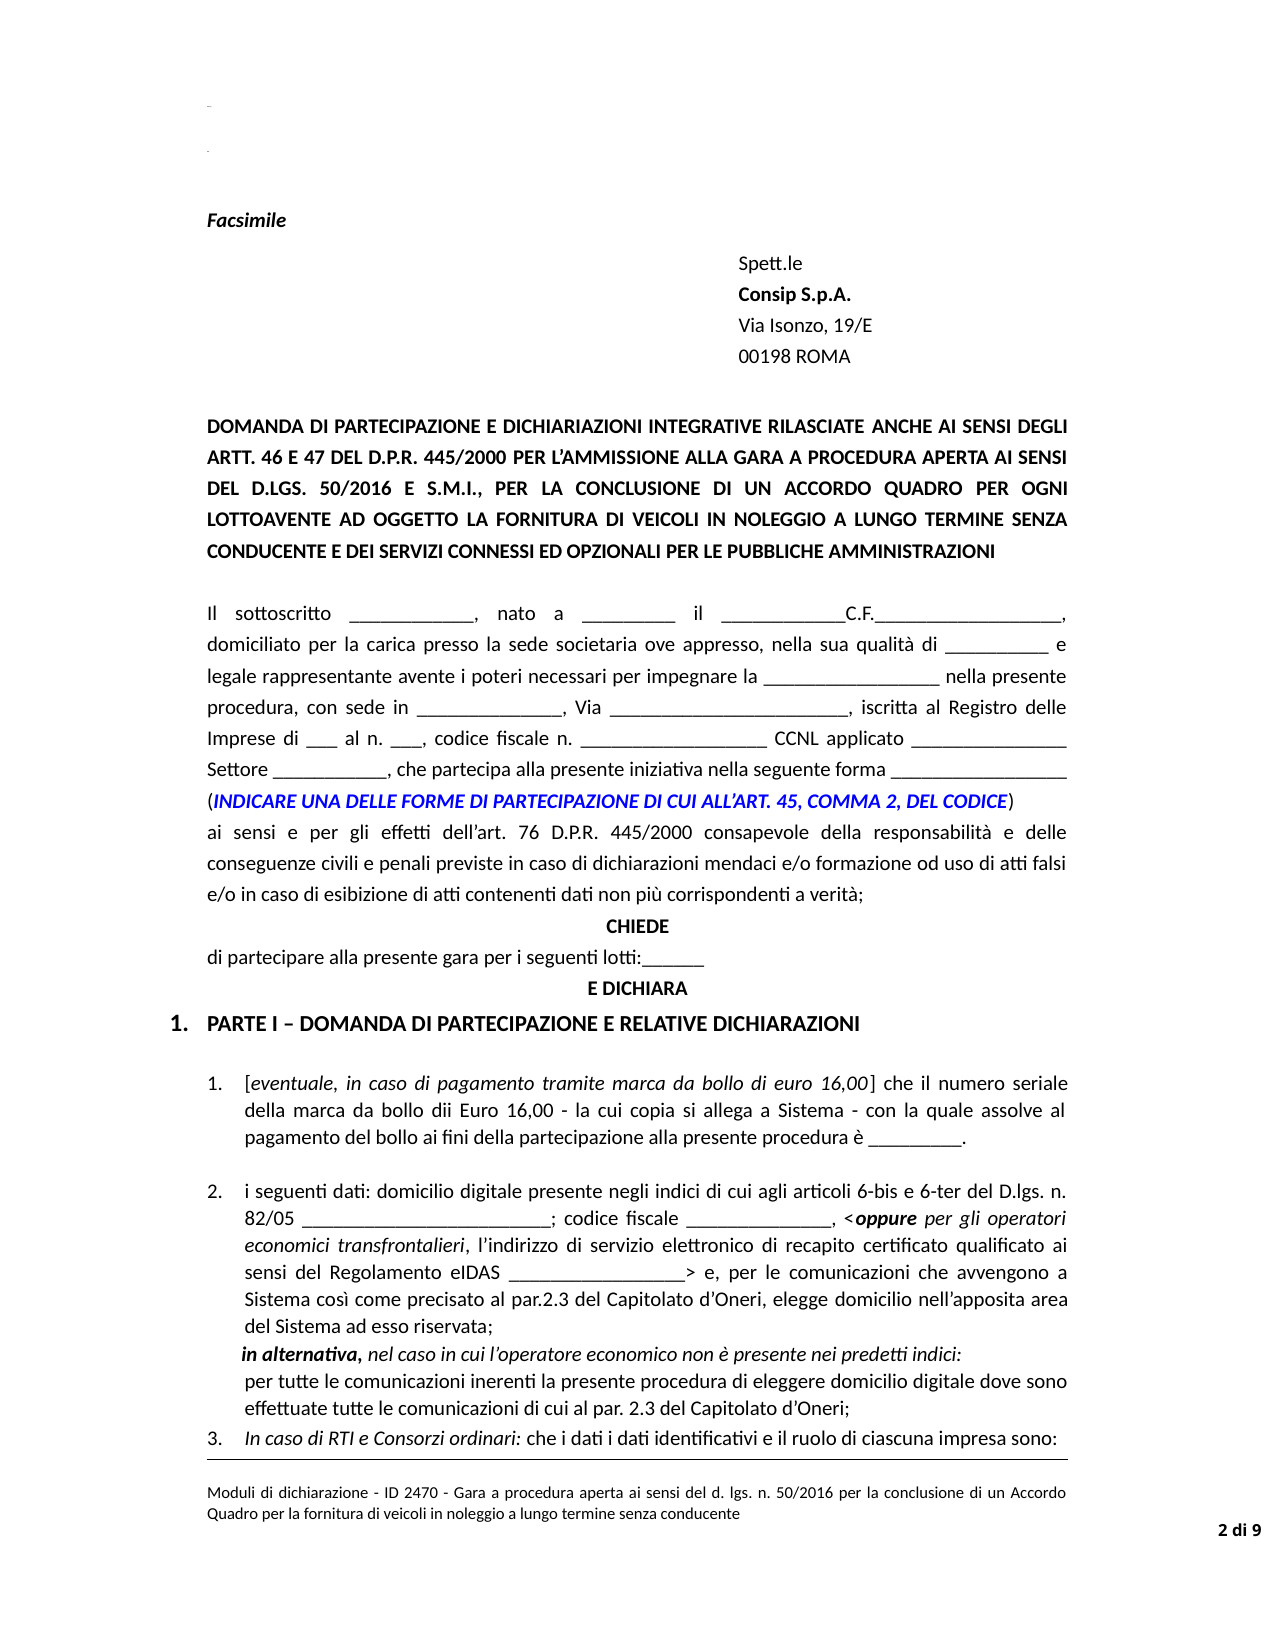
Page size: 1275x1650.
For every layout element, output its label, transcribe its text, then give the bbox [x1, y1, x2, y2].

text E DICHIARA [207, 971, 1068, 1002]
list per tutte le comunicazioni inerenti la presente procedura di eleggere domicilio digitale dove sono effettuate tutte le comunicazioni di cui al par. 2.3 del Capitolato d’Oneri; [207, 1366, 1068, 1421]
text (indicare una delle forme di partecipazione di cui all’art. 45, comma 2, del Codice) [207, 783, 1068, 814]
text doMANDA di partecipazione e dichiariazioni integrative RILASCIATe ANCHE AI SENSI DEGLI ARTT. 46 E 47 DEL D.P.R. 445/2000 PER L’AMMISSIONE ALLA GARA a procedura aperta ai sensi del D.Lgs. 50/2016 e s.m.i., per la conclusione di un Accordo Quadro per ogni Lottoavente ad oggetto LA FORNITURA DI VEICOLI IN NOLEGGIO A LUNGO TERMINE SENZA CONDUCENTE E DEI SERVIZI CONNESSI ED OPZIONALI per le Pubbliche Amministrazioni [207, 408, 1068, 564]
text ai sensi e per gli effetti dell’art. 76 D.P.R. 445/2000 consapevole della responsabilità e delle conseguenze civili e penali previste in caso di dichiarazioni mendaci e/o formazione od uso di atti falsi e/o in caso di esibizione di atti contenenti dati non più corrispondenti a verità; [207, 814, 1068, 908]
list i seguenti dati: domicilio digitale presente negli indici di cui agli articoli 6-bis e 6-ter del D.lgs. n. 82/05 ________________________; codice fiscale ______________, <oppure per gli operatori economici transfrontalieri, l’indirizzo di servizio elettronico di recapito certificato qualificato ai sensi del Regolamento eIDAS _________________> e, per le comunicazioni che avvengono a Sistema così come precisato al par.2.3 del Capitolato d’Oneri, elegge domicilio nell’apposita area del Sistema ad esso riservata; [207, 1177, 1068, 1339]
subtitle PARTE I – DOMANDA DI PARTECIPAZIONE E RELATIVE DICHIARAZIONI [169, 1006, 1068, 1037]
text Facsimile [207, 207, 1068, 232]
text Spett.le [738, 245, 1068, 276]
text Il sottoscritto ____________, nato a _________ il ____________C.F.__________________, domiciliato per la carica presso la sede societaria ove appresso, nella sua qualità di __________ e legale rappresentante avente i poteri necessari per impegnare la _________________ nella presente procedura, con sede in ______________, Via _______________________, iscritta al Registro delle Imprese di ___ al n. ___, codice fiscale n. __________________ CCNL applicato _______________ Settore ___________, che partecipa alla presente iniziativa nella seguente forma _________________ [207, 596, 1068, 783]
text chiede [207, 908, 1068, 939]
text di partecipare alla presente gara per i seguenti lotti:______ [207, 939, 1068, 971]
text Via Isonzo, 19/E [738, 307, 1068, 339]
list in alternativa, nel caso in cui l’operatore economico non è presente nei predetti indici: [236, 1339, 1068, 1366]
text Consip S.p.A. [738, 276, 1068, 307]
list [eventuale, in caso di pagamento tramite marca da bollo di euro 16,00] che il numero seriale della marca da bollo dii Euro 16,00 - la cui copia si allega a Sistema - con la quale assolve al pagamento del bollo ai fini della partecipazione alla presente procedura è _________. [207, 1068, 1068, 1150]
text 00198 ROMA [738, 339, 1068, 370]
list In caso di RTI e Consorzi ordinari: che i dati i dati identificativi e il ruolo di ciascuna impresa sono: [207, 1421, 1068, 1452]
